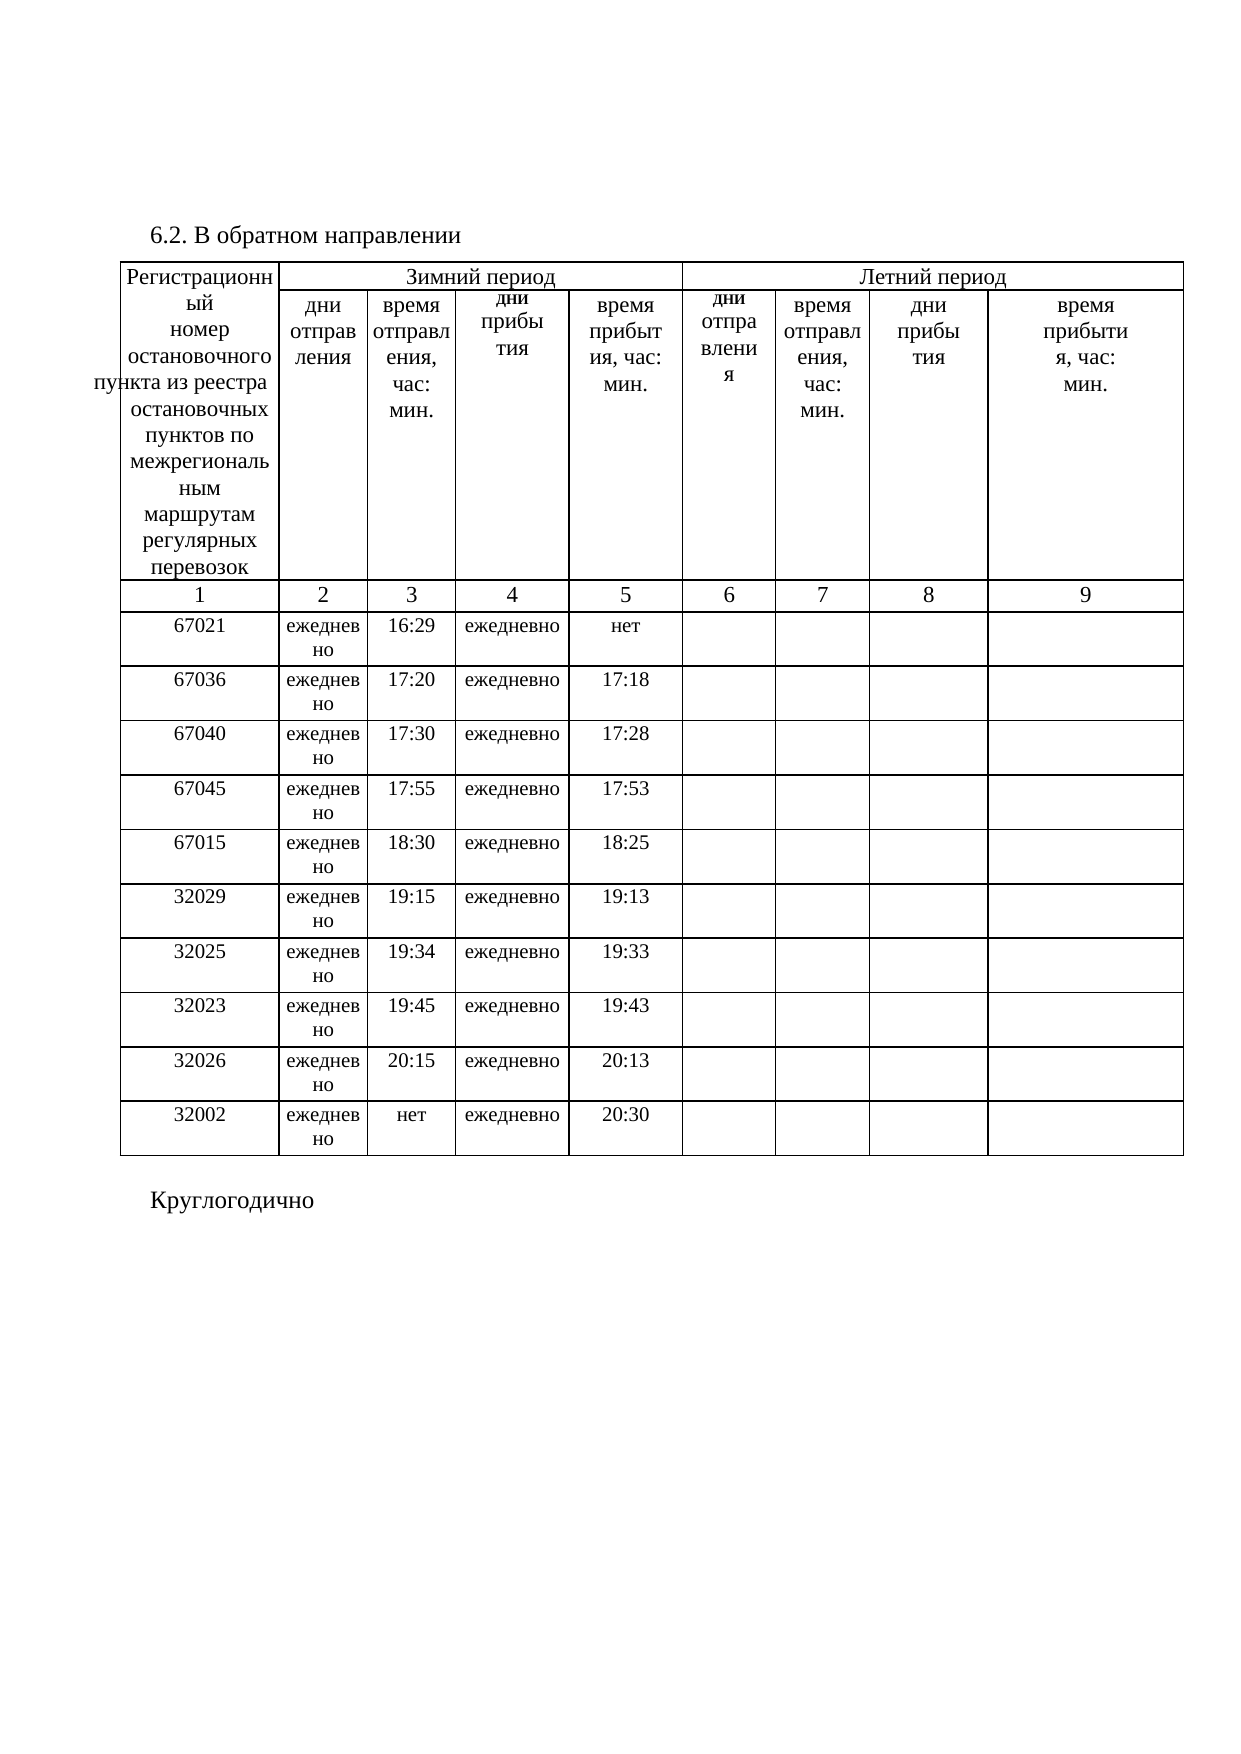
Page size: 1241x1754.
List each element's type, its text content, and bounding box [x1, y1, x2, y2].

table_cell 19:13 [570, 885, 682, 937]
table_cell [989, 776, 1183, 828]
table_cell ежедневно [456, 830, 568, 883]
table_cell 32002 [121, 1102, 278, 1155]
table_cell [683, 830, 775, 883]
table_cell 8 [870, 581, 987, 611]
text 6.2. В обратном направлении [150, 220, 1090, 249]
table_cell 18:30 [368, 830, 455, 883]
table_cell 67045 [121, 776, 278, 828]
table_cell ежедневно [456, 939, 568, 992]
table_cell 67015 [121, 830, 278, 883]
table_header Зимний период [280, 263, 682, 289]
table_cell ДНИ отпра влени я [683, 291, 775, 579]
table_cell 20:13 [570, 1048, 682, 1100]
table_cell 20:15 [368, 1048, 455, 1100]
table_cell [683, 613, 775, 665]
table_cell 32025 [121, 939, 278, 992]
table_cell 67040 [121, 721, 278, 774]
table_cell [683, 939, 775, 992]
table_cell 17:55 [368, 776, 455, 828]
table_cell [776, 830, 869, 883]
table_cell [989, 721, 1183, 774]
table_cell [683, 1102, 775, 1155]
table_cell нет [368, 1102, 455, 1155]
table_cell [989, 1102, 1183, 1155]
table_cell время отправл ения, час: мин. [776, 291, 869, 579]
table_cell [776, 1102, 869, 1155]
table_cell 17:28 [570, 721, 682, 774]
table_cell [683, 885, 775, 937]
table_cell 19:33 [570, 939, 682, 992]
table_cell ежедневно [456, 613, 568, 665]
table_cell [870, 776, 987, 828]
table_cell ежедневно [456, 776, 568, 828]
table_cell 17:30 [368, 721, 455, 774]
table_cell 67036 [121, 667, 278, 720]
table_cell дни прибы тия [870, 291, 987, 579]
table_cell ежедневно [280, 1048, 367, 1100]
table_cell ежедневно [280, 721, 367, 774]
table_cell [776, 721, 869, 774]
table_cell [776, 613, 869, 665]
table_cell [870, 667, 987, 720]
table_cell 20:30 [570, 1102, 682, 1155]
table_cell [683, 776, 775, 828]
table_cell 9 [989, 581, 1183, 611]
table_cell ежедневно [280, 830, 367, 883]
table_cell 4 [456, 581, 568, 611]
table_cell ежедневно [456, 993, 568, 1046]
table_cell 19:45 [368, 993, 455, 1046]
table_cell ежедневно [456, 667, 568, 720]
table_cell 32023 [121, 993, 278, 1046]
table_cell [870, 830, 987, 883]
table_cell ежедневно [280, 667, 367, 720]
table_cell [989, 613, 1183, 665]
table_cell [776, 667, 869, 720]
table_cell ежедневно [280, 939, 367, 992]
table_cell [870, 721, 987, 774]
table_cell 19:43 [570, 993, 682, 1046]
table_cell [870, 993, 987, 1046]
table_cell ежедневно [456, 721, 568, 774]
table_cell 17:53 [570, 776, 682, 828]
table_cell 19:34 [368, 939, 455, 992]
table_cell [683, 667, 775, 720]
table_cell 19:15 [368, 885, 455, 937]
table_cell ежедневно [280, 776, 367, 828]
table_cell 67021 [121, 613, 278, 665]
table_cell [776, 776, 869, 828]
table_cell время прибыти я, час: мин. [989, 291, 1183, 579]
table_cell 18:25 [570, 830, 682, 883]
table_cell ДНИ прибы тия [456, 291, 568, 579]
table_cell [870, 1048, 987, 1100]
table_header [121, 263, 278, 579]
table_cell ежедневно [456, 885, 568, 937]
table_cell 1 [121, 581, 278, 611]
table_cell [683, 721, 775, 774]
table_cell [870, 885, 987, 937]
table_cell дни отправ ления [280, 291, 367, 579]
table_cell 6 [683, 581, 775, 611]
table_cell [870, 1102, 987, 1155]
table_cell [870, 613, 987, 665]
table_cell 17:18 [570, 667, 682, 720]
table_cell [870, 939, 987, 992]
table_cell [683, 993, 775, 1046]
table_cell [776, 939, 869, 992]
table_cell нет [570, 613, 682, 665]
table_cell [683, 1048, 775, 1100]
table_cell [776, 993, 869, 1046]
table_cell ежедневно [280, 885, 367, 937]
table_cell 3 [368, 581, 455, 611]
table_cell ежедневно [456, 1102, 568, 1155]
table_header Летний период [683, 263, 1183, 289]
table_cell ежедневно [280, 1102, 367, 1155]
table_cell [989, 830, 1183, 883]
table_cell ежедневно [280, 613, 367, 665]
table_cell 7 [776, 581, 869, 611]
table_cell 16:29 [368, 613, 455, 665]
text Круглогодично [150, 1185, 1090, 1214]
table_cell [989, 667, 1183, 720]
table_cell 17:20 [368, 667, 455, 720]
table_cell [989, 993, 1183, 1046]
table_cell ежедневно [280, 993, 367, 1046]
table_cell 5 [570, 581, 682, 611]
table_cell время прибыт ия, час: мин. [570, 291, 682, 579]
table_cell время отправл ения, час: мин. [368, 291, 455, 579]
table_cell [989, 939, 1183, 992]
table_cell 32029 [121, 885, 278, 937]
table_cell [776, 1048, 869, 1100]
table_cell 2 [280, 581, 367, 611]
table_cell [989, 885, 1183, 937]
table_cell [989, 1048, 1183, 1100]
table_cell ежедневно [456, 1048, 568, 1100]
table_cell [776, 885, 869, 937]
table_cell 32026 [121, 1048, 278, 1100]
